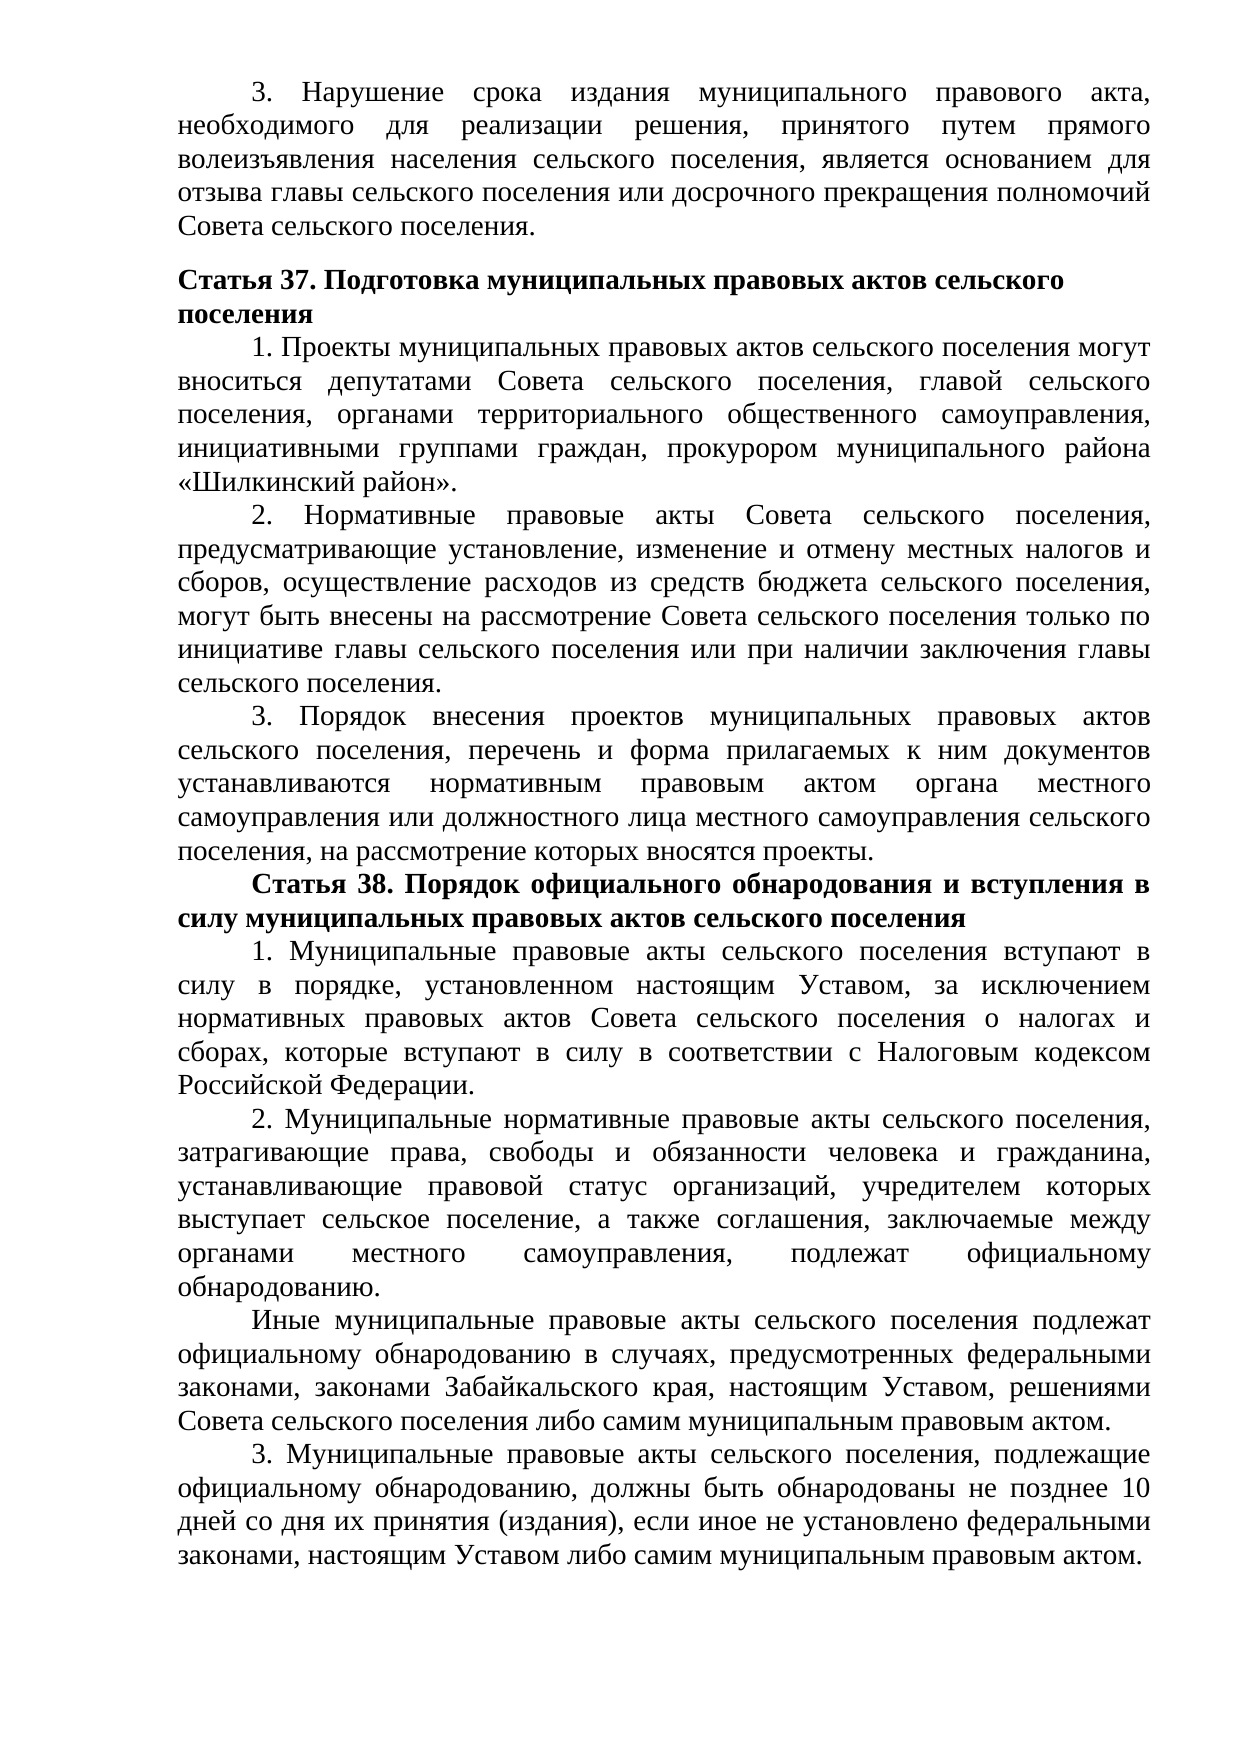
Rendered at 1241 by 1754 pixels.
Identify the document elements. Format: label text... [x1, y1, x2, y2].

text 1. Проекты муниципальных правовых актов сельского поселения могут вноситься депутатами Совета сельского поселения, главой сельского поселения, органами территориального общественного самоуправления, инициативными группами граждан, прокурором муниципального района «Шилкинский район». [177, 329, 1152, 497]
text Иные муниципальные правовые акты сельского поселения подлежат официальному обнародованию в случаях, предусмотренных федеральными законами, законами Забайкальского края, настоящим Уставом, решениями Совета сельского поселения либо самим муниципальным правовым актом. [177, 1302, 1152, 1436]
subtitle Статья 37. Подготовка муниципальных правовых актов сельского поселения [177, 262, 1152, 329]
text 2. Нормативные правовые акты Совета сельского поселения, предусматривающие установление, изменение и отмену местных налогов и сборов, осуществление расходов из средств бюджета сельского поселения, могут быть внесены на рассмотрение Совета сельского поселения только по инициативе главы сельского поселения или при наличии заключения главы сельского поселения. [177, 497, 1152, 698]
text 3. Порядок внесения проектов муниципальных правовых актов сельского поселения, перечень и форма прилагаемых к ним документов устанавливаются нормативным правовым актом органа местного самоуправления или должностного лица местного самоуправления сельского поселения, на рассмотрение которых вносятся проекты. [177, 698, 1152, 866]
text 3. Муниципальные правовые акты сельского поселения, подлежащие официальному обнародованию, должны быть обнародованы не позднее 10 дней со дня их принятия (издания), если иное не установлено федеральными законами, настоящим Уставом либо самим муниципальным правовым актом. [177, 1436, 1152, 1571]
text Статья 38. Порядок официального обнародования и вступления в силу муниципальных правовых актов сельского поселения [177, 866, 1152, 933]
text 2. Муниципальные нормативные правовые акты сельского поселения, затрагивающие права, свободы и обязанности человека и гражданина, устанавливающие правовой статус организаций, учредителем которых выступает сельское поселение, а также соглашения, заключаемые между органами местного самоуправления, подлежат официальному обнародованию. [177, 1101, 1152, 1302]
text 3. Нарушение срока издания муниципального правового акта, необходимого для реализации решения, принятого путем прямого волеизъявления населения сельского поселения, является основанием для отзыва главы сельского поселения или досрочного прекращения полномочий Совета сельского поселения. [177, 74, 1152, 242]
text 1. Муниципальные правовые акты сельского поселения вступают в силу в порядке, установленном настоящим Уставом, за исключением нормативных правовых актов Совета сельского поселения о налогах и сборах, которые вступают в силу в соответствии с Налоговым кодексом Российской Федерации. [177, 933, 1152, 1101]
